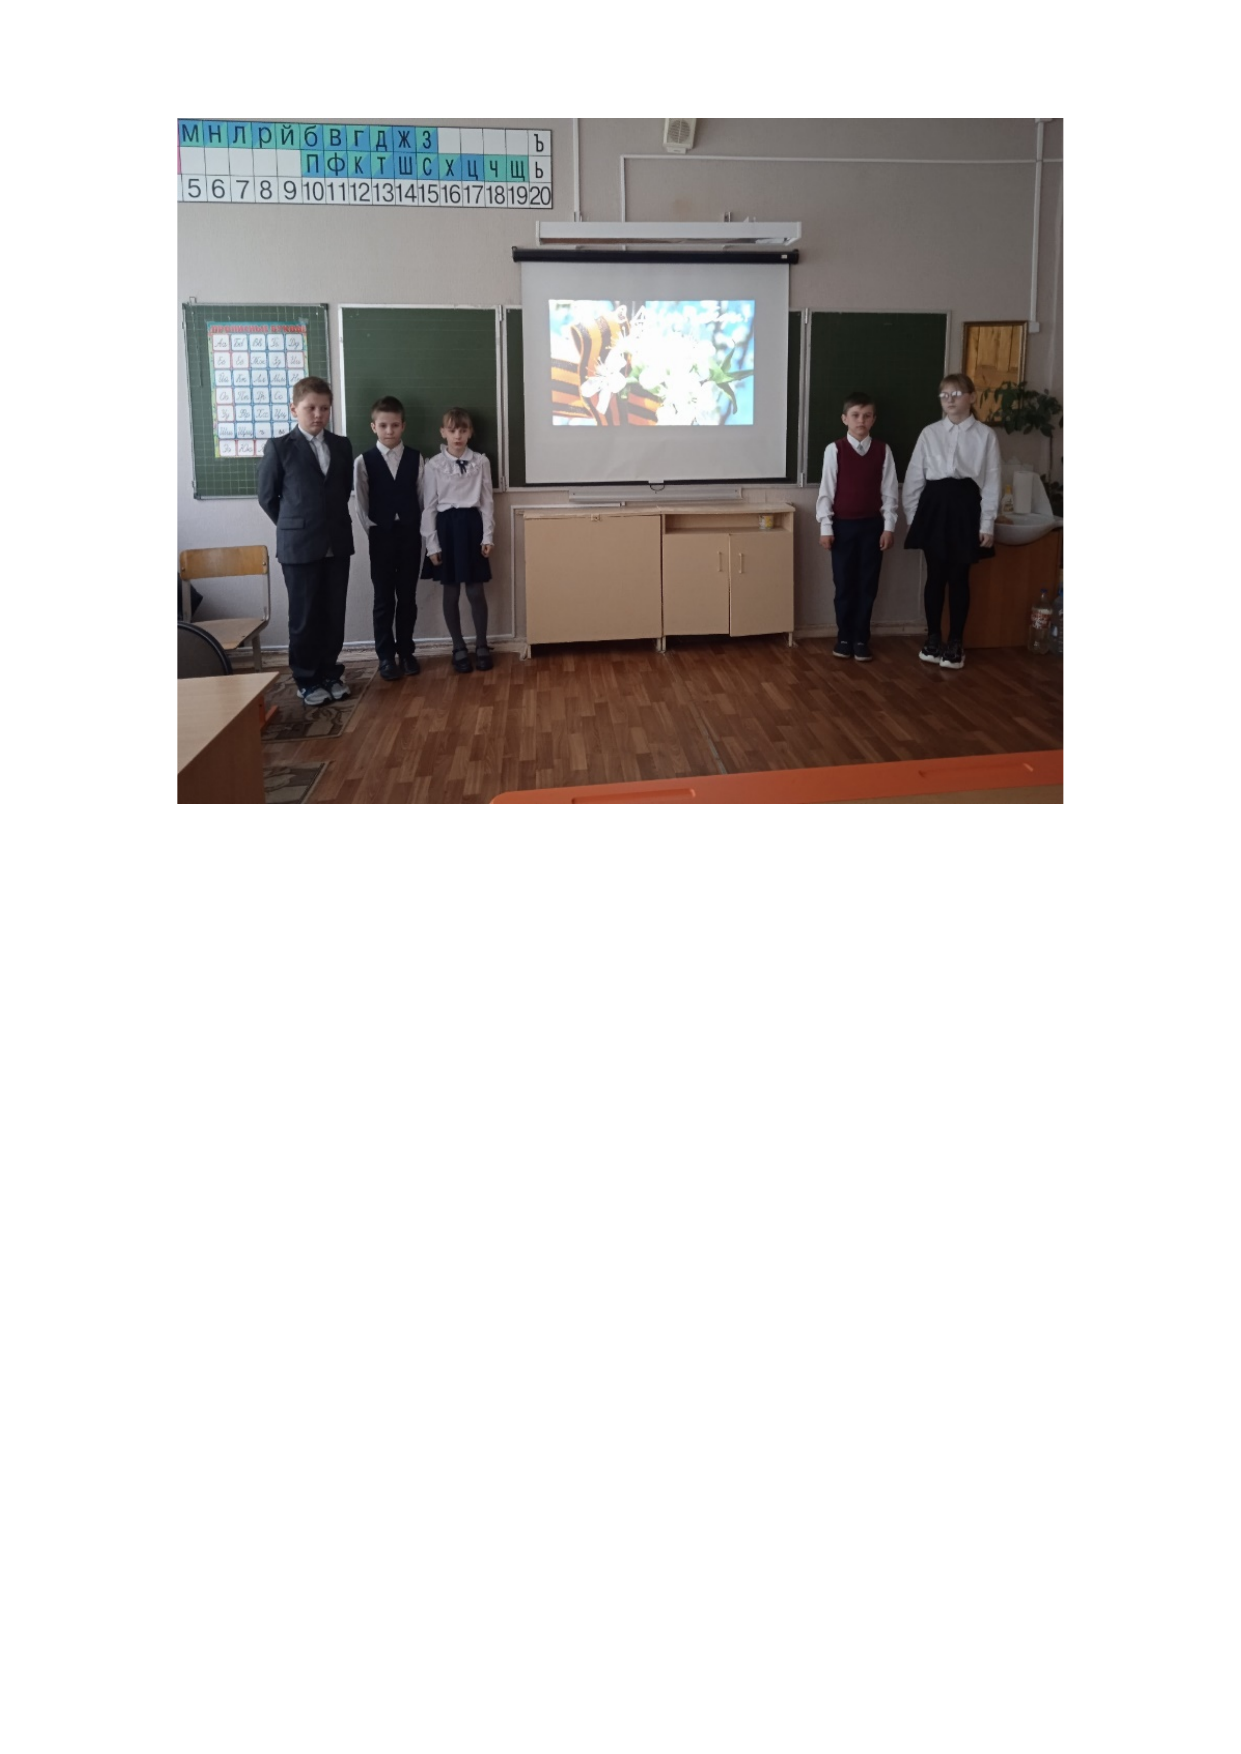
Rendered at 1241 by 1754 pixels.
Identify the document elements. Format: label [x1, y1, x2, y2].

picture [177, 118, 1064, 804]
